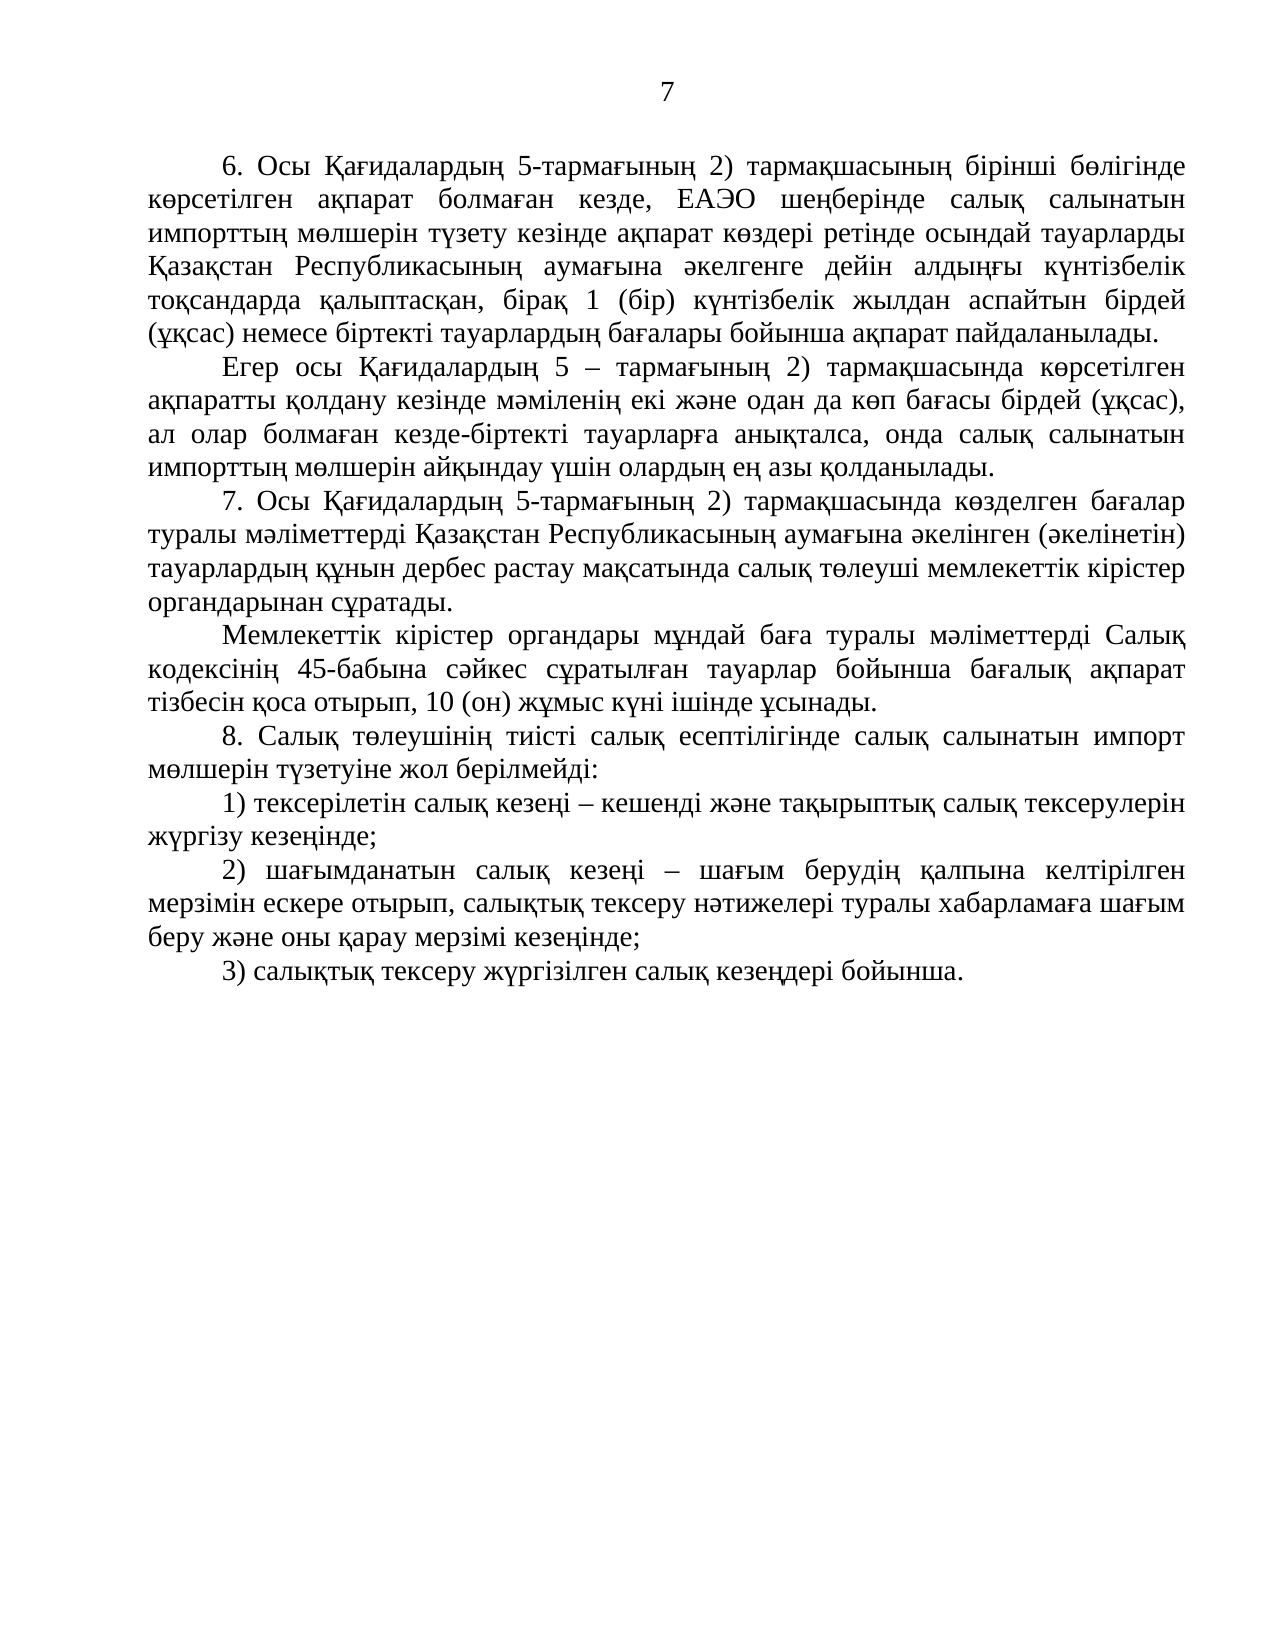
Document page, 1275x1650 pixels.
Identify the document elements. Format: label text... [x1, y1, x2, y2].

list Егер осы Қағидалардың 5 – тармағының 2) тармақшасында көрсетілген ақпаратты қолдану кезінде мәміленің екі және одан да көп бағасы бірдей (ұқсас), ал олар болмаған кезде-біртекті тауарларға анықталса, онда салық салынатын импорттың мөлшерін айқындау үшін олардың ең азы қолданылады. [148, 349, 1186, 483]
list 3) салықтық тексеру жүргізілген салық кезеңдері бойынша. [148, 953, 1186, 986]
list 6. Осы Қағидалардың 5-тармағының 2) тармақшасының бірінші бөлігінде көрсетілген ақпарат болмаған кезде, ЕАЭО шеңберінде салық салынатын импорттың мөлшерін түзету кезінде ақпарат көздері ретінде осындай тауарларды Қазақстан Республикасының аумағына әкелгенге дейін алдыңғы күнтізбелік тоқсандарда қалыптасқан, бірақ 1 (бір) күнтізбелік жылдан аспайтын бірдей (ұқсас) немесе біртекті тауарлардың бағалары бойынша ақпарат пайдаланылады. [148, 148, 1186, 349]
list 8. Салық төлеушінің тиісті салық есептілігінде салық салынатын импорт мөлшерін түзетуіне жол берілмейді: [148, 718, 1186, 785]
list Мемлекеттік кірістер органдары мұндай баға туралы мәліметтерді Салық кодексінің 45-бабына сәйкес сұратылған тауарлар бойынша бағалық ақпарат тізбесін қоса отырып, 10 (он) жұмыс күні ішінде ұсынады. [148, 617, 1186, 718]
list 7. Осы Қағидалардың 5-тармағының 2) тармақшасында көзделген бағалар туралы мәліметтерді Қазақстан Республикасының аумағына әкелінген (әкелінетін) тауарлардың құнын дербес растау мақсатында салық төлеуші мемлекеттік кірістер органдарынан сұратады. [148, 483, 1186, 617]
list 1) тексерілетін салық кезеңі – кешенді және тақырыптық салық тексерулерін жүргізу кезеңінде; [148, 785, 1186, 852]
list 2) шағымданатын салық кезеңі – шағым берудің қалпына келтірілген мерзімін ескере отырып, салықтық тексеру нәтижелері туралы хабарламаға шағым беру және оны қарау мерзімі кезеңінде; [148, 852, 1186, 953]
